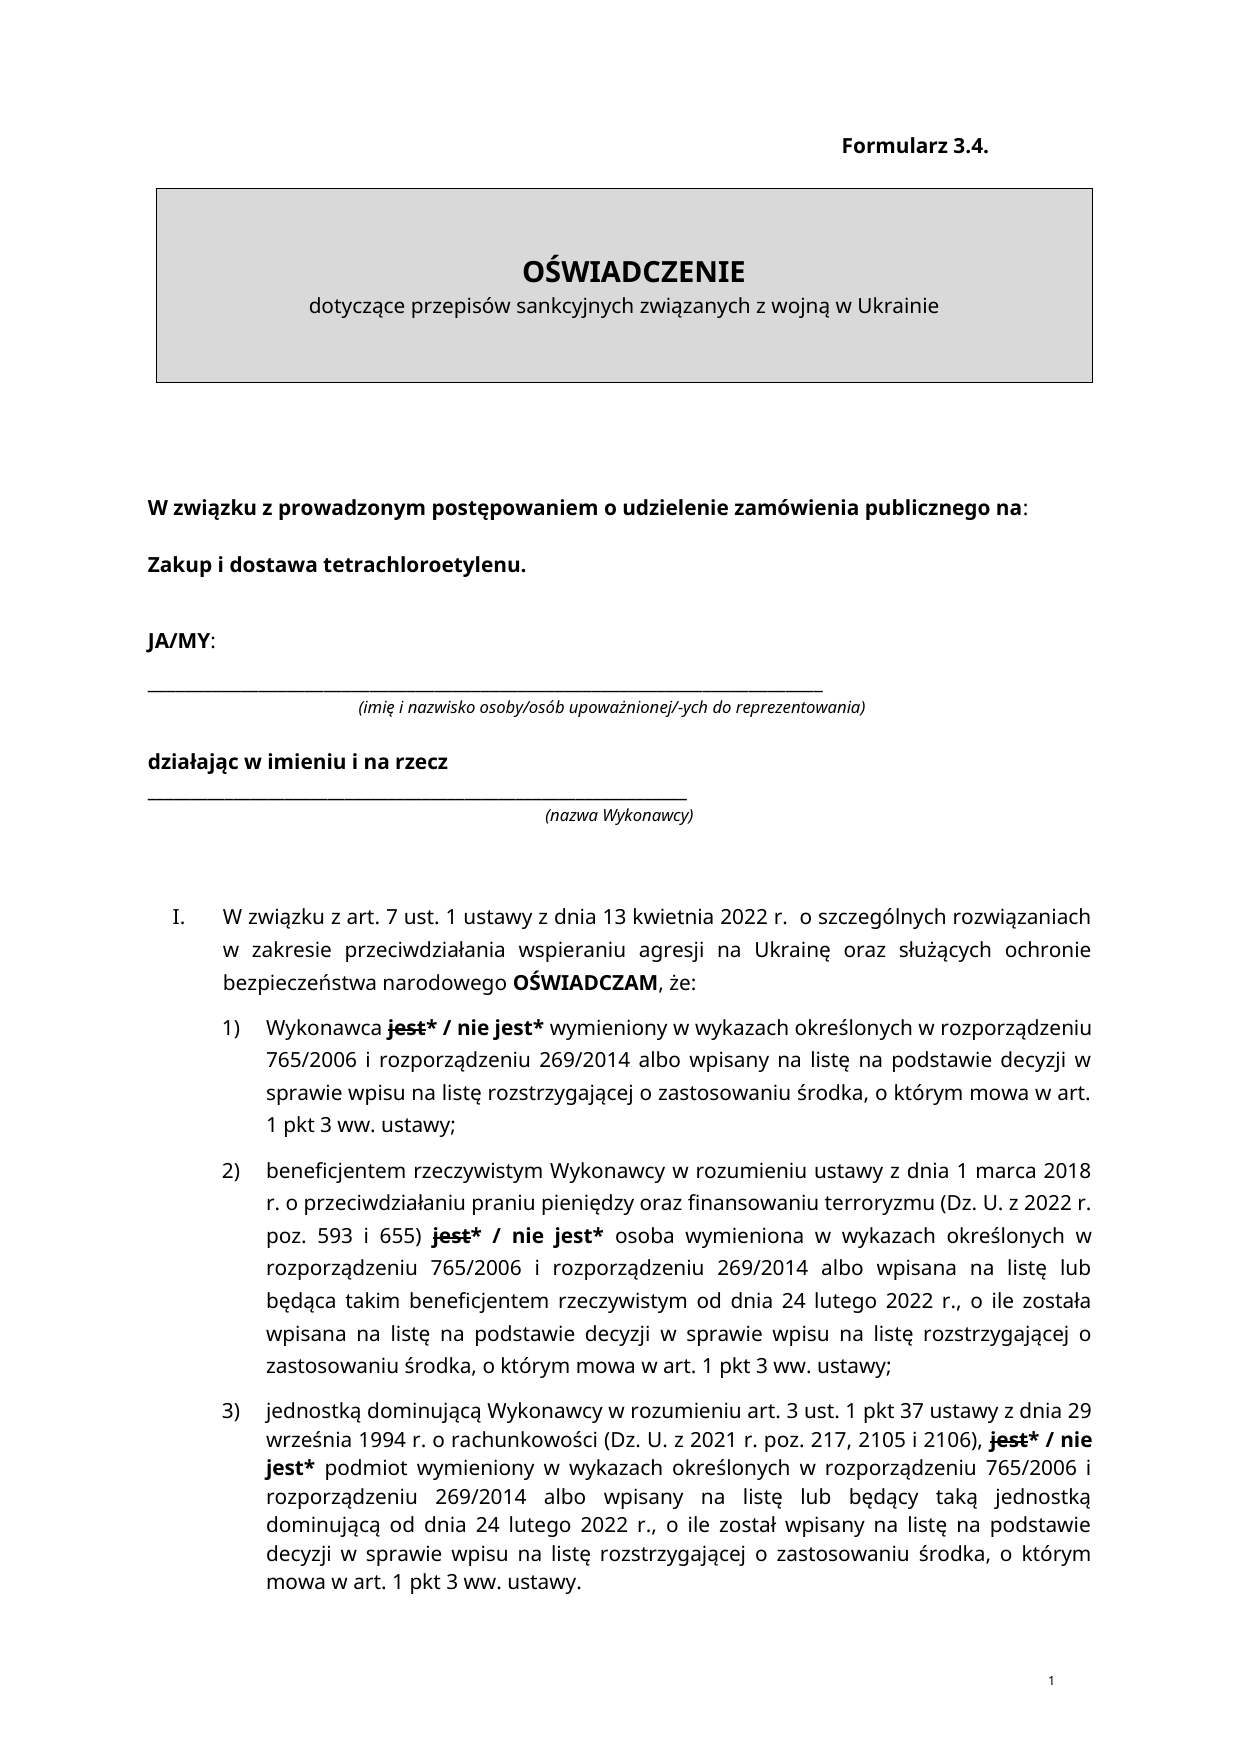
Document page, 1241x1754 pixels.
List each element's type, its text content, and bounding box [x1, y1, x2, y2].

text W związku z prowadzonym postępowaniem o udzielenie zamówienia publicznego na: [148, 493, 1092, 522]
text _________________________________________________________________________ [148, 667, 1122, 696]
text _______________________________________________________________ [148, 775, 1092, 804]
text działając w imieniu i na rzecz [148, 747, 1092, 775]
table_header OŚWIADCZENIE dotyczące przepisów sankcyjnych związanych z wojną w Ukrainie [157, 189, 1092, 382]
list W związku z art. 7 ust. 1 ustawy z dnia 13 kwietnia 2022 r. o szczególnych rozwiązaniach w zakresie przeciwdziałania wspieraniu agresji na Ukrainę oraz służących ochronie bezpieczeństwa narodowego OŚWIADCZAM, że: [185, 902, 1092, 996]
text Formularz 3.4. [664, 131, 1092, 159]
list 2) beneficjentem rzeczywistym Wykonawcy w rozumieniu ustawy z dnia 1 marca 2018 r. o przeciwdziałaniu praniu pieniędzy oraz finansowaniu terroryzmu (Dz. U. z 2022 r. poz. 593 i 655) jest* / nie jest* osoba wymieniona w wykazach określonych w rozporządzeniu 765/2006 i rozporządzeniu 269/2014 albo wpisana na listę lub będąca takim beneficjentem rzeczywistym od dnia 24 lutego 2022 r., o ile została wpisana na listę na podstawie decyzji w sprawie wpisu na listę rozstrzygającej o zastosowaniu środka, o którym mowa w art. 1 pkt 3 ww. ustawy; [222, 1156, 1092, 1380]
list 1) Wykonawca jest* / nie jest* wymieniony w wykazach określonych w rozporządzeniu 765/2006 i rozporządzeniu 269/2014 albo wpisany na listę na podstawie decyzji w sprawie wpisu na listę rozstrzygającej o zastosowaniu środka, o którym mowa w art. 1 pkt 3 ww. ustawy; [222, 1013, 1092, 1139]
text JA/MY: [148, 626, 1093, 655]
text (imię i nazwisko osoby/osób upoważnionej/-ych do reprezentowania) [148, 696, 1078, 718]
text (nazwa Wykonawcy) [148, 804, 1092, 826]
list 3) jednostką dominującą Wykonawcy w rozumieniu art. 3 ust. 1 pkt 37 ustawy z dnia 29 września 1994 r. o rachunkowości (Dz. U. z 2021 r. poz. 217, 2105 i 2106), jest* / nie jest* podmiot wymieniony w wykazach określonych w rozporządzeniu 765/2006 i rozporządzeniu 269/2014 albo wpisany na listę lub będący taką jednostką dominującą od dnia 24 lutego 2022 r., o ile został wpisany na listę na podstawie decyzji w sprawie wpisu na listę rozstrzygającej o zastosowaniu środka, o którym mowa w art. 1 pkt 3 ww. ustawy. [222, 1396, 1092, 1596]
text Zakup i dostawa tetrachloroetylenu. [148, 550, 1093, 578]
